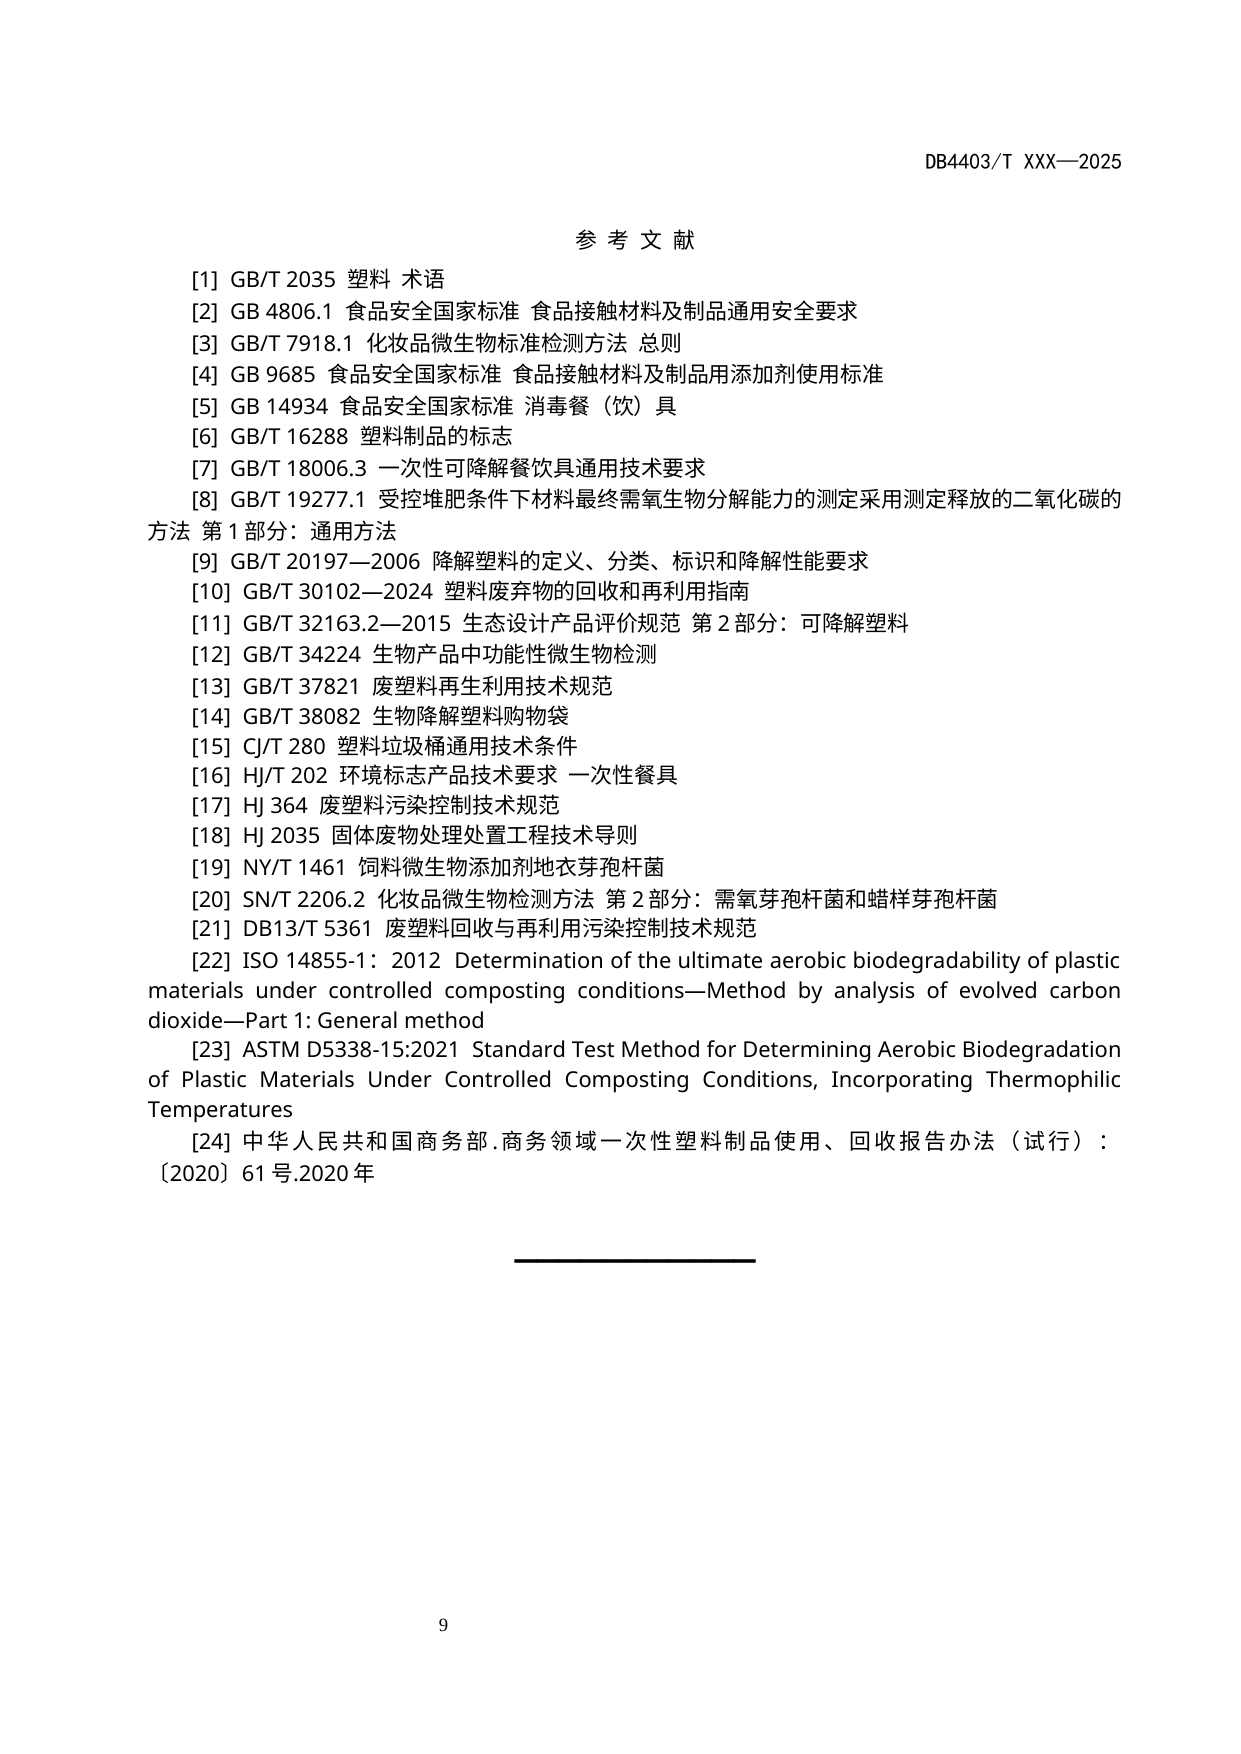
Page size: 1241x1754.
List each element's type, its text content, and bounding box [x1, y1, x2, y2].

text 参考文献 [148, 226, 1122, 251]
list HJ 2035 固体废物处理处置工程技术导则 [148, 820, 1122, 850]
list GB/T 19277.1 受控堆肥条件下材料最终需氧生物分解能力的测定采用测定释放的二氧化碳的方法 第1部分：通用方法 [148, 482, 1122, 546]
list GB/T 32163.2—2015 生态设计产品评价规范 第2部分：可降解塑料 [148, 606, 1122, 637]
list ASTM D5338-15:2021 Standard Test Method for Determining Aerobic Biodegradation of Plastic Materials Under Controlled Composting Conditions, Incorporating Thermophilic Temperatures [148, 1034, 1122, 1124]
list GB/T 30102—2024 塑料废弃物的回收和再利用指南 [148, 576, 1122, 606]
list GB/T 37821 废塑料再生利用技术规范 [148, 669, 1122, 701]
list HJ/T 202 环境标志产品技术要求 一次性餐具 [148, 760, 1122, 790]
list GB 4806.1 食品安全国家标准 食品接触材料及制品通用安全要求 [148, 294, 1122, 326]
list GB/T 34224 生物产品中功能性微生物检测 [148, 637, 1122, 669]
list NY/T 1461 饲料微生物添加剂地衣芽孢杆菌 [148, 850, 1122, 882]
list GB 14934 食品安全国家标准 消毒餐（饮）具 [148, 389, 1122, 421]
list GB/T 16288 塑料制品的标志 [148, 421, 1122, 451]
list ISO 14855-1：2012 Determination of the ultimate aerobic biodegradability of plastic materials under controlled composting conditions—Method by analysis of evolved carbon dioxide—Part 1: General method [148, 943, 1122, 1034]
list 中华人民共和国商务部.商务领域一次性塑料制品使用、回收报告办法（试行）：〔2020〕61号.2020年 [148, 1124, 1122, 1187]
list GB/T 7918.1 化妆品微生物标准检测方法 总则 [148, 326, 1122, 357]
list GB 9685 食品安全国家标准 食品接触材料及制品用添加剂使用标准 [148, 357, 1122, 389]
list DB13/T 5361 废塑料回收与再利用污染控制技术规范 [148, 913, 1122, 943]
list GB/T 18006.3 一次性可降解餐饮具通用技术要求 [148, 451, 1122, 482]
list GB/T 20197—2006 降解塑料的定义、分类、标识和降解性能要求 [148, 546, 1122, 576]
list CJ/T 280 塑料垃圾桶通用技术条件 [148, 731, 1122, 760]
list HJ 364 废塑料污染控制技术规范 [148, 790, 1122, 820]
list GB/T 38082 生物降解塑料购物袋 [148, 701, 1122, 731]
text ━━━━━━━━━━━ [148, 1247, 1122, 1272]
list GB/T 2035 塑料 术语 [148, 264, 1122, 294]
list SN/T 2206.2 化妆品微生物检测方法 第2部分：需氧芽孢杆菌和蜡样芽孢杆菌 [148, 882, 1122, 913]
